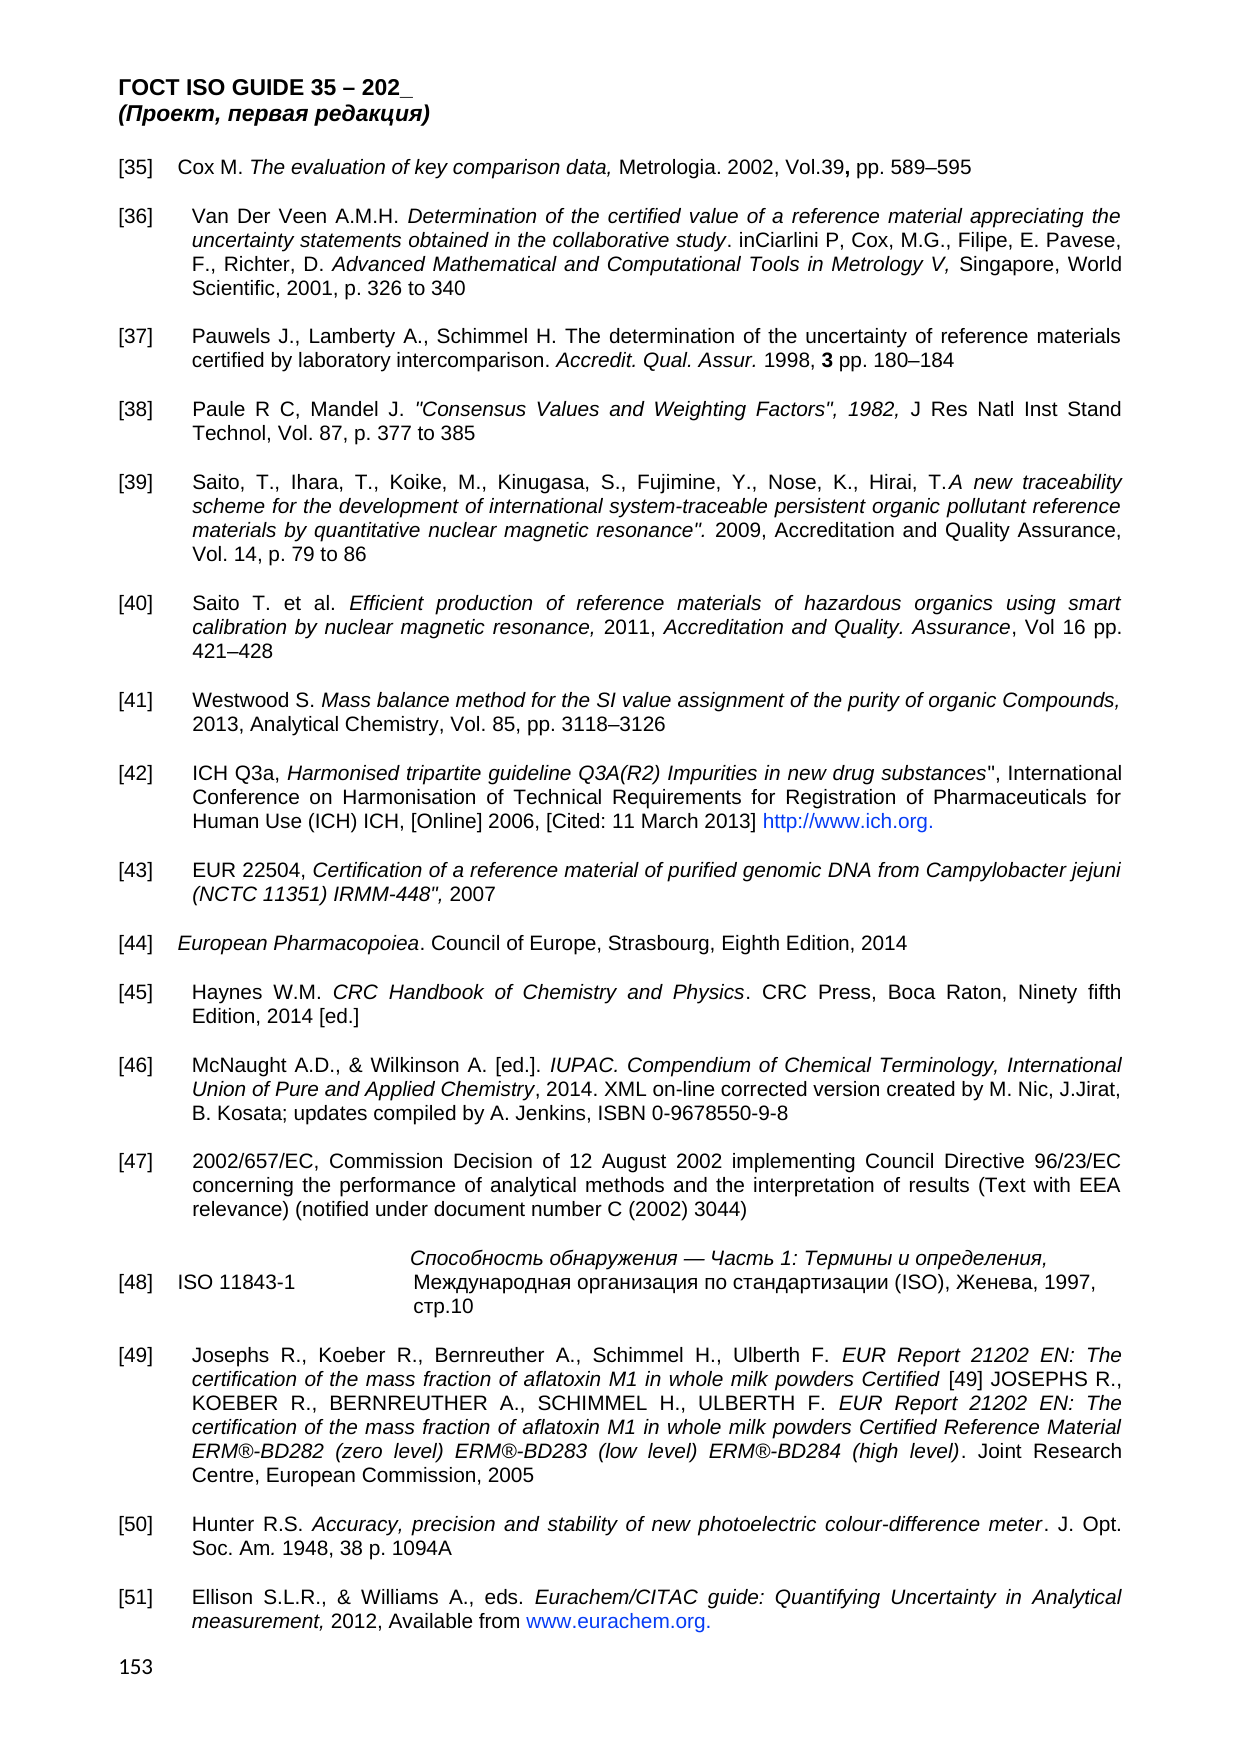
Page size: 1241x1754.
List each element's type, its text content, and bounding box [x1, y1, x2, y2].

text [38] Paule R C, Mandel J. "Consensus Values and Weighting Factors", 1982, J Res Natl Inst Stand Technol, Vol. 87, p. 377 to 385 [118, 397, 1122, 445]
text [36] Van Der Veen A.M.H. Determination of the certified value of a reference material appreciating the uncertainty statements obtained in the collaborative study. inCiarlini P, Cox, M.G., Filipe, E. Pavese, F., Richter, D. Advanced Mathematical and Computational Tools in Metrology V, Singapore, World Scientific, 2001, p. 326 to 340 [118, 203, 1122, 299]
text [40] Saito T. et al. Efficient production of reference materials of hazardous organics using smart calibration by nuclear magnetic resonance, 2011, Accreditation and Quality. Assurance, Vol 16 pp. 421–428 [118, 591, 1122, 663]
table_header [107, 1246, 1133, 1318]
text [47] 2002/657/EC, Commission Decision of 12 August 2002 implementing Council Directive 96/23/EC concerning the performance of analytical methods and the interpretation of results (Text with EEA relevance) (notified under document number C (2002) 3044) [118, 1149, 1122, 1221]
text [35] Cox M. The evaluation of key comparison data, Metrologia. 2002, Vol.39, pp. 589–595 [118, 154, 1122, 178]
text [46] McNaught A.D., & Wilkinson A. [ed.]. IUPAC. Compendium of Chemical Terminology, International Union of Pure and Applied Chemistry, 2014. XML on-line corrected version created by M. Nic, J.Jirat, B. Kosata; updates compiled by A. Jenkins, ISBN 0-9678550-9-8 [118, 1052, 1122, 1124]
text [43] EUR 22504, Certification of a reference material of purified genomic DNA from Campylobacter jejuni (NCTC 11351) IRMM-448", 2007 [118, 858, 1122, 906]
text [44] European Pharmacopoiea. Council of Europe, Strasbourg, Eighth Edition, 2014 [118, 931, 1122, 954]
text [37] Pauwels J., Lamberty A., Schimmel H. The determination of the uncertainty of reference materials certified by laboratory intercomparison. Accredit. Qual. Assur. 1998, 3 pp. 180–184 [118, 324, 1122, 372]
text [50] Hunter R.S. Accuracy, precision and stability of new photoelectric colour-difference meter. J. Opt. Soc. Am. 1948, 38 p. 1094A [118, 1512, 1122, 1560]
text [41] Westwood S. Mass balance method for the SI value assignment of the purity of organic Compounds, 2013, Analytical Chemistry, Vol. 85, pp. 3118–3126 [118, 688, 1122, 736]
text [45] Haynes W.M. CRC Handbook of Chemistry and Physics. CRC Press, Boca Raton, Ninety fifth Edition, 2014 [ed.] [118, 979, 1122, 1027]
text [42] ICH Q3a, Harmonised tripartite guideline Q3A(R2) Impurities in new drug substances", International Conference on Harmonisation of Technical Requirements for Registration of Pharmaceuticals for Human Use (ICH) ICH, [Online] 2006, [Cited: 11 March 2013] http://www.ich.org. [118, 761, 1122, 833]
text [39] Saito, T., Ihara, T., Koike, M., Kinugasa, S., Fujimine, Y., Nose, K., Hirai, T.A new traceability scheme for the development of international system-traceable persistent organic pollutant reference materials by quantitative nuclear magnetic resonance". 2009, Accreditation and Quality Assurance, Vol. 14, p. 79 to 86 [118, 470, 1122, 566]
text [49] Josephs R., Koeber R., Bernreuther A., Schimmel H., Ulberth F. EUR Report 21202 EN: The certification of the mass fraction of aflatoxin M1 in whole milk powders Certified [49] JOSEPHS R., KOEBER R., BERNREUTHER A., SCHIMMEL H., ULBERTH F. EUR Report 21202 EN: The certification of the mass fraction of aflatoxin M1 in whole milk powders Certified Reference Material ERM®-BD282 (zero level) ERM®-BD283 (low level) ERM®-BD284 (high level). Joint Research Centre, European Commission, 2005 [118, 1343, 1122, 1487]
text [51] Ellison S.L.R., & Williams A., eds. Eurachem/CITAC guide: Quantifying Uncertainty in Analytical measurement, 2012, Available from www.eurachem.org. [118, 1585, 1122, 1633]
